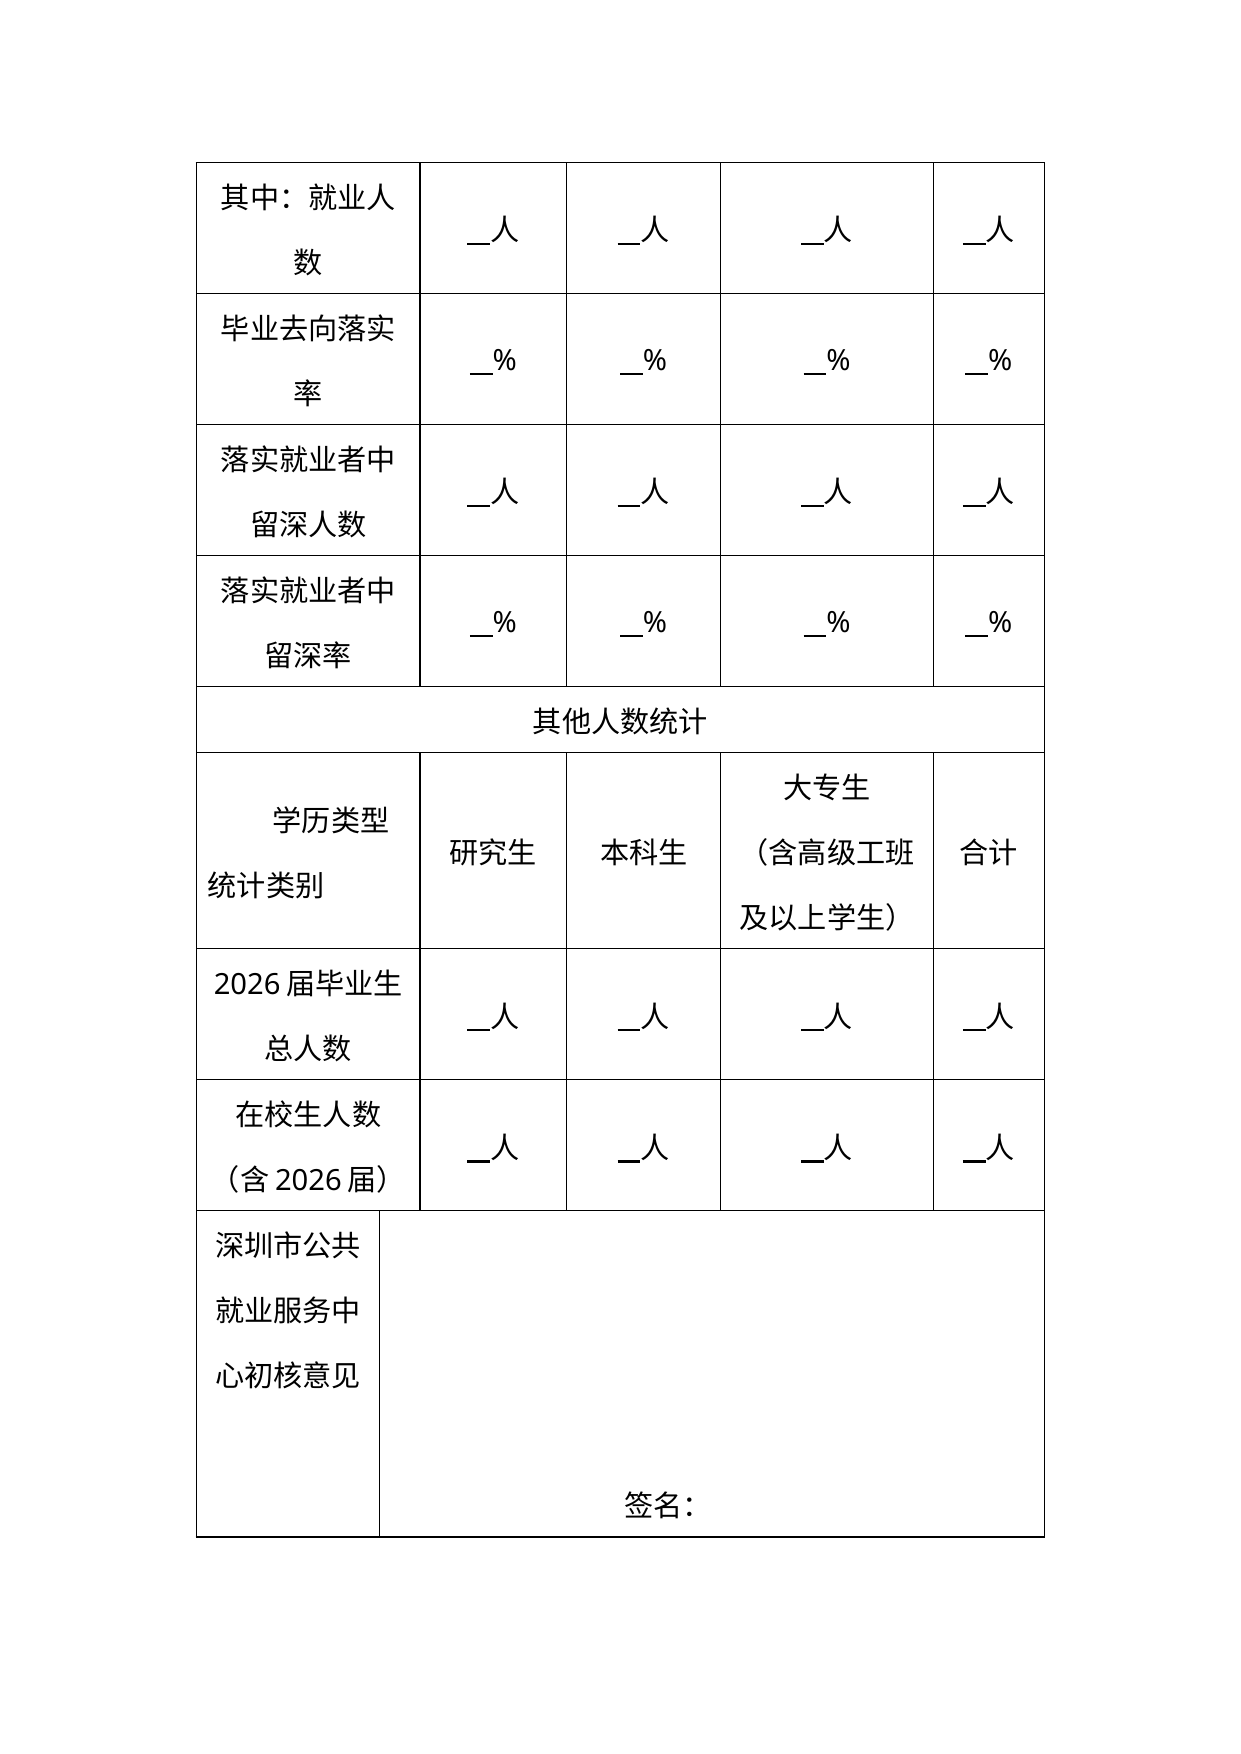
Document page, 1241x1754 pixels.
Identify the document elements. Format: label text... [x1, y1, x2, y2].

table_cell 本科生 [567, 753, 720, 948]
table_cell 人 [934, 949, 1044, 1079]
table_cell % [421, 294, 566, 424]
table_cell 人 [721, 1080, 933, 1210]
table_cell 人 [721, 425, 933, 555]
table_cell % [934, 294, 1044, 424]
table_cell 人 [567, 1080, 720, 1210]
table_cell % [421, 556, 566, 686]
table_cell 合计 [934, 753, 1044, 948]
table_cell 毕业去向落实率 [197, 294, 419, 424]
table_cell 2026届毕业生 总人数 [197, 949, 419, 1079]
table_cell 在校生人数 （含2026届） [197, 1080, 419, 1210]
table_cell 人 [721, 163, 933, 293]
table_cell 人 [567, 949, 720, 1079]
table_cell 人 [421, 1080, 566, 1210]
table_cell 深圳市公共就业服务中心初核意见 [197, 1211, 379, 1536]
table_cell 其中：就业人数 [197, 163, 419, 293]
table_cell 人 [421, 163, 566, 293]
table_cell 人 [421, 425, 566, 555]
table_cell 研究生 [421, 753, 566, 948]
table_cell 其他人数统计 [197, 687, 1044, 752]
table_cell % [721, 556, 933, 686]
table_cell 落实就业者中留深人数 [197, 425, 419, 555]
table_cell 人 [934, 163, 1044, 293]
table_cell % [567, 556, 720, 686]
table_cell % [934, 556, 1044, 686]
table_cell % [567, 294, 720, 424]
table_cell 大专生 （含高级工班及以上学生） [721, 753, 933, 948]
table_cell 人 [934, 1080, 1044, 1210]
table_cell 人 [567, 425, 720, 555]
table_cell 学历类型 统计类别 [197, 753, 419, 948]
table_cell 签名： 年 月 日 [380, 1211, 1044, 1536]
table_cell 人 [721, 949, 933, 1079]
table_cell % [721, 294, 933, 424]
table_cell 人 [567, 163, 720, 293]
table_cell 人 [421, 949, 566, 1079]
table_cell 人 [934, 425, 1044, 555]
table_cell 落实就业者中留深率 [197, 556, 419, 686]
